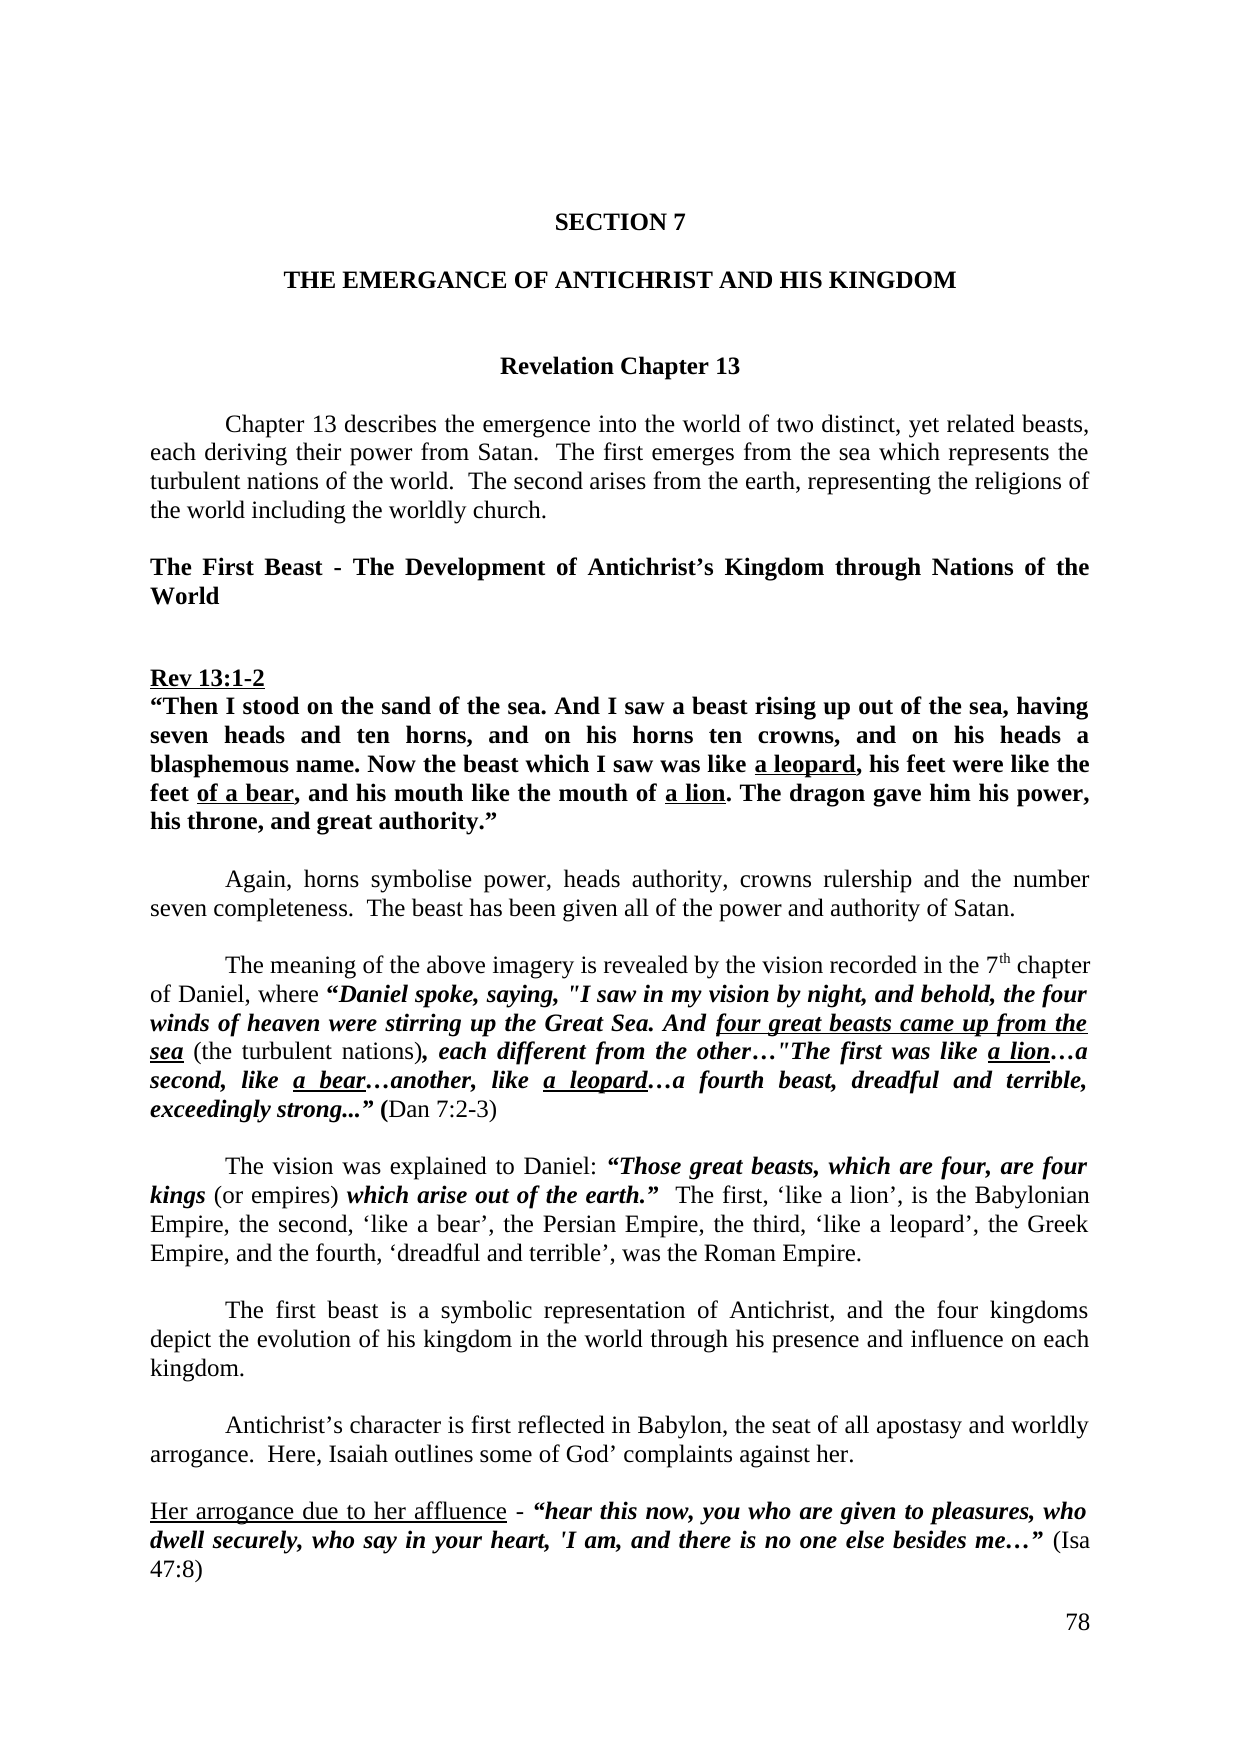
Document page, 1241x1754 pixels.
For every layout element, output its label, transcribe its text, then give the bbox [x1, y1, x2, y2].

text Section 7 [150, 207, 1090, 236]
text “Then I stood on the sand of the sea. And I saw a beast rising up out of the sea, having seven heads and ten horns, and on his horns ten crowns, and on his heads a blasphemous name. Now the beast which I saw was like a leopard, his feet were like the feet of a bear, and his mouth like the mouth of a lion. The dragon gave him his power, his throne, and great authority.” [150, 691, 1090, 835]
text The meaning of the above imagery is revealed by the vision recorded in the 7th chapter of Daniel, where “Daniel spoke, saying, "I saw in my vision by night, and behold, the four winds of heaven were stirring up the Great Sea. And four great beasts came up from the sea (the turbulent nations), each different from the other…"The first was like a lion…a second, like a bear…another, like a leopard…a fourth beast, dreadful and terrible, exceedingly strong...” (Dan 7:2-3) [150, 950, 1090, 1123]
text Her arrogance due to her affluence - “hear this now, you who are given to pleasures, who dwell securely, who say in your heart, 'I am, and there is no one else besides me…” (Isa 47:8) [150, 1496, 1090, 1583]
text Rev 13:1-2 [150, 663, 1090, 691]
text THE EMERGANCE OF ANTICHRIST AND HIS KINGDOM [150, 265, 1090, 294]
text The vision was explained to Daniel: “Those great beasts, which are four, are four kings (or empires) which arise out of the earth.” The first, ‘like a lion’, is the Babylonian Empire, the second, ‘like a bear’, the Persian Empire, the third, ‘like a leopard’, the Greek Empire, and the fourth, ‘dreadful and terrible’, was the Roman Empire. [150, 1151, 1090, 1266]
text Revelation Chapter 13 [150, 351, 1090, 380]
text The first beast is a symbolic representation of Antichrist, and the four kingdoms depict the evolution of his kingdom in the world through his presence and influence on each kingdom. [150, 1295, 1090, 1381]
text Chapter 13 describes the emergence into the world of two distinct, yet related beasts, each deriving their power from Satan. The first emerges from the sea which represents the turbulent nations of the world. the second arises from the earth, representing the religions of the world including the worldly church. [150, 409, 1090, 524]
text Antichrist’s character is first reflected in Babylon, the seat of all apostasy and worldly arrogance. Here, Isaiah outlines some of God’ complaints against her. [150, 1410, 1090, 1468]
text The First Beast - The Development of Antichrist’s Kingdom through Nations of the World [150, 552, 1090, 610]
text Again, horns symbolise power, heads authority, crowns rulership and the number seven completeness. The beast has been given all of the power and authority of Satan. [150, 864, 1090, 921]
